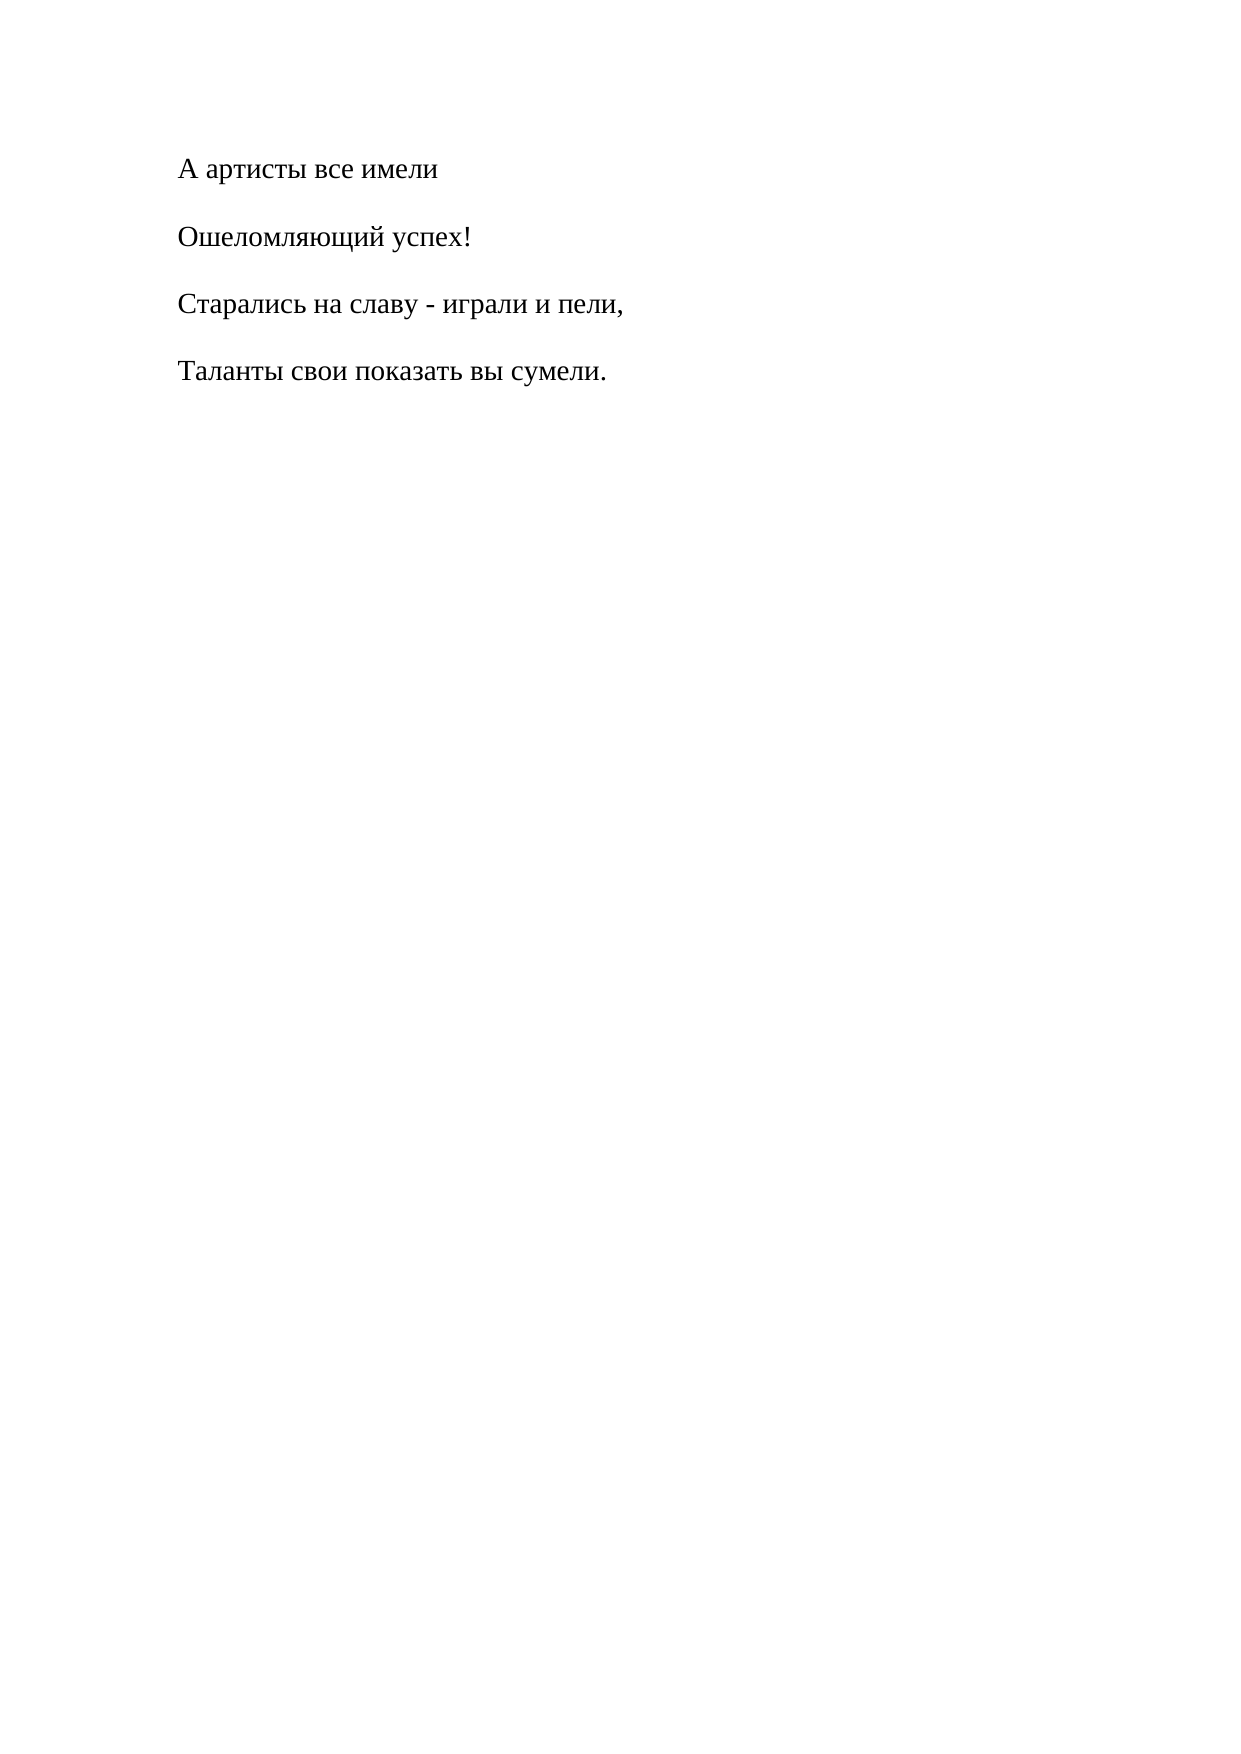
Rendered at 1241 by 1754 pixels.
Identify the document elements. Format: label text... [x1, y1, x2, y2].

text Ошеломляющий успех! [177, 219, 1152, 252]
text Таланты свои показать вы сумели. [177, 353, 1152, 386]
text А артисты все имели [177, 152, 1152, 185]
text Старались на славу - играли и пели, [177, 286, 1152, 319]
